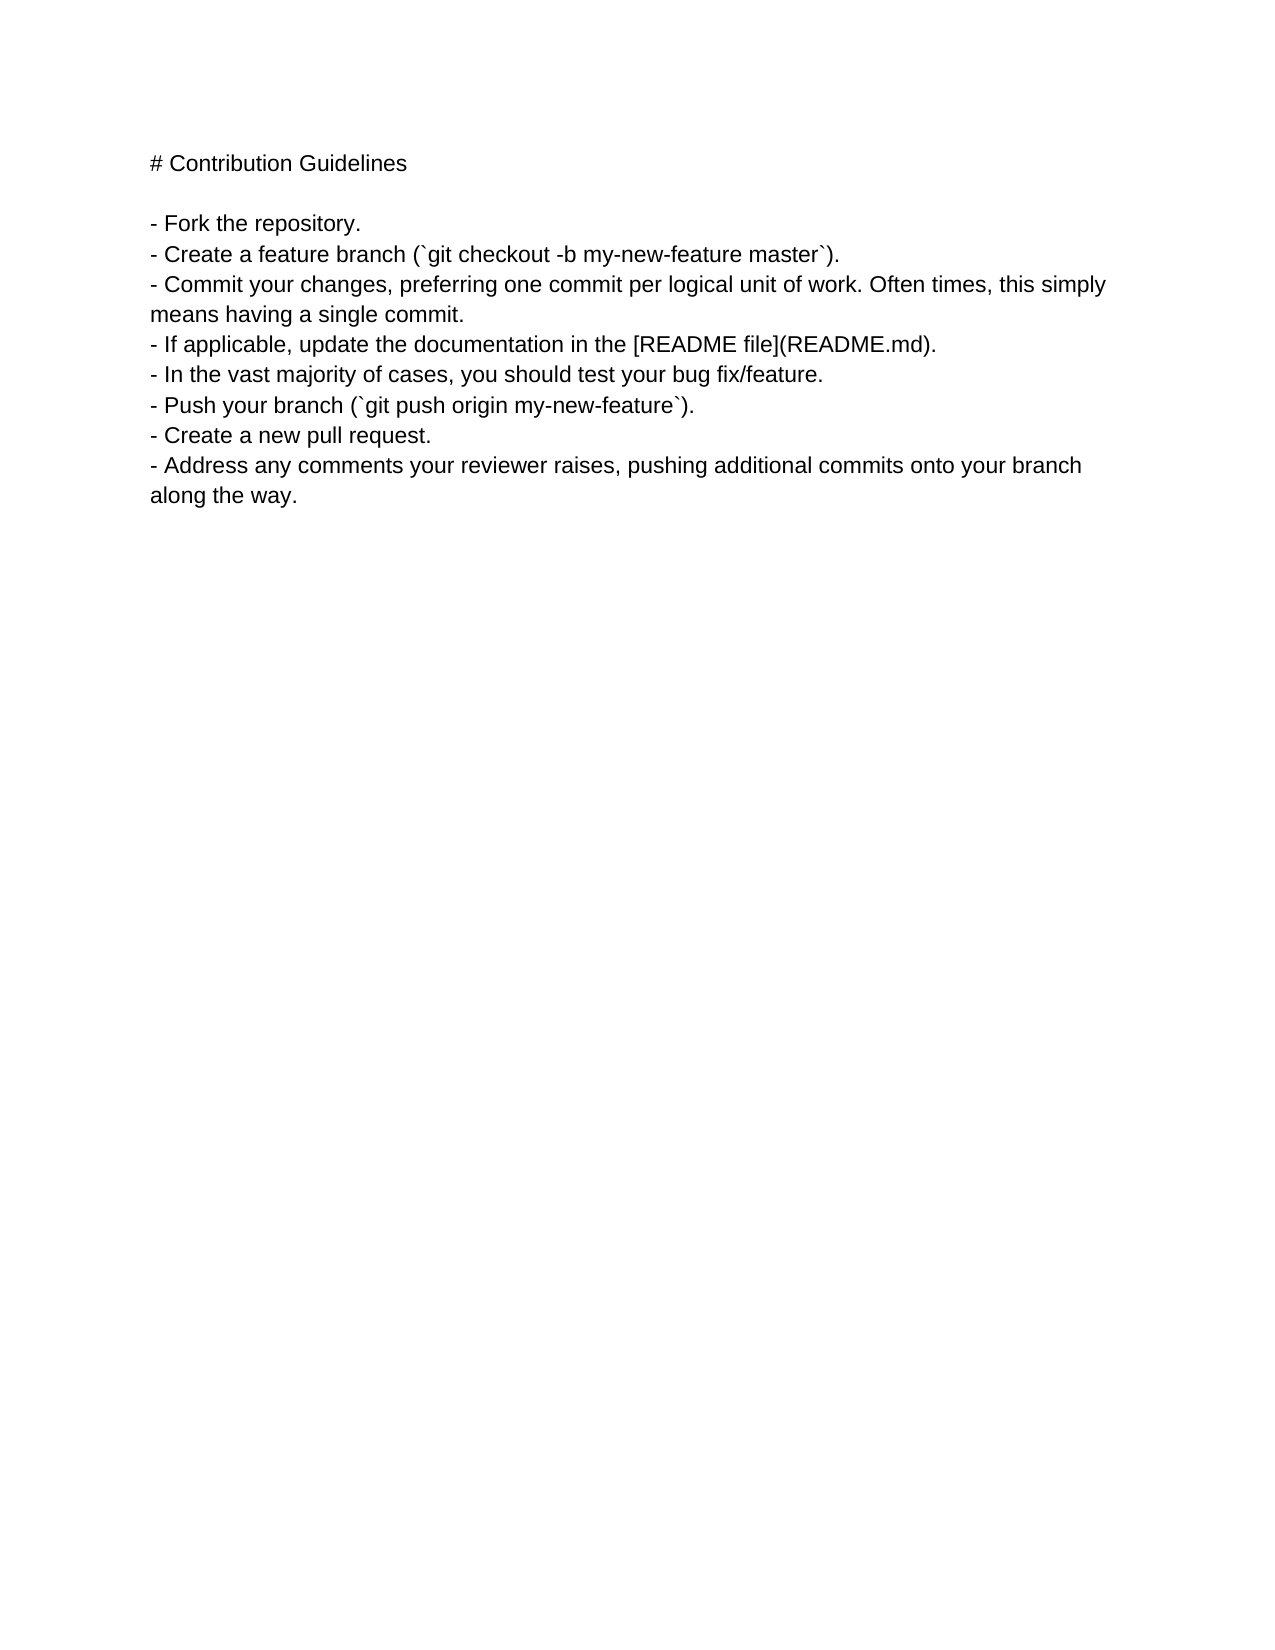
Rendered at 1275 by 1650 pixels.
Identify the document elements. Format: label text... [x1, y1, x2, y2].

text - Address any comments your reviewer raises, pushing additional commits onto your branch along the way. [150, 452, 1125, 509]
text # Contribution Guidelines [150, 150, 1125, 176]
text - Fork the repository. [150, 210, 1125, 237]
text - Create a new pull request. [150, 422, 1125, 448]
text - Create a feature branch (`git checkout -b my-new-feature master`). [150, 241, 1125, 267]
text - Push your branch (`git push origin my-new-feature`). [150, 392, 1125, 418]
text - Commit your changes, preferring one commit per logical unit of work. Often times, this simply means having a single commit. [150, 271, 1125, 327]
text - In the vast majority of cases, you should test your bug fix/feature. [150, 361, 1125, 388]
text - If applicable, update the documentation in the [README file](README.md). [150, 331, 1125, 358]
